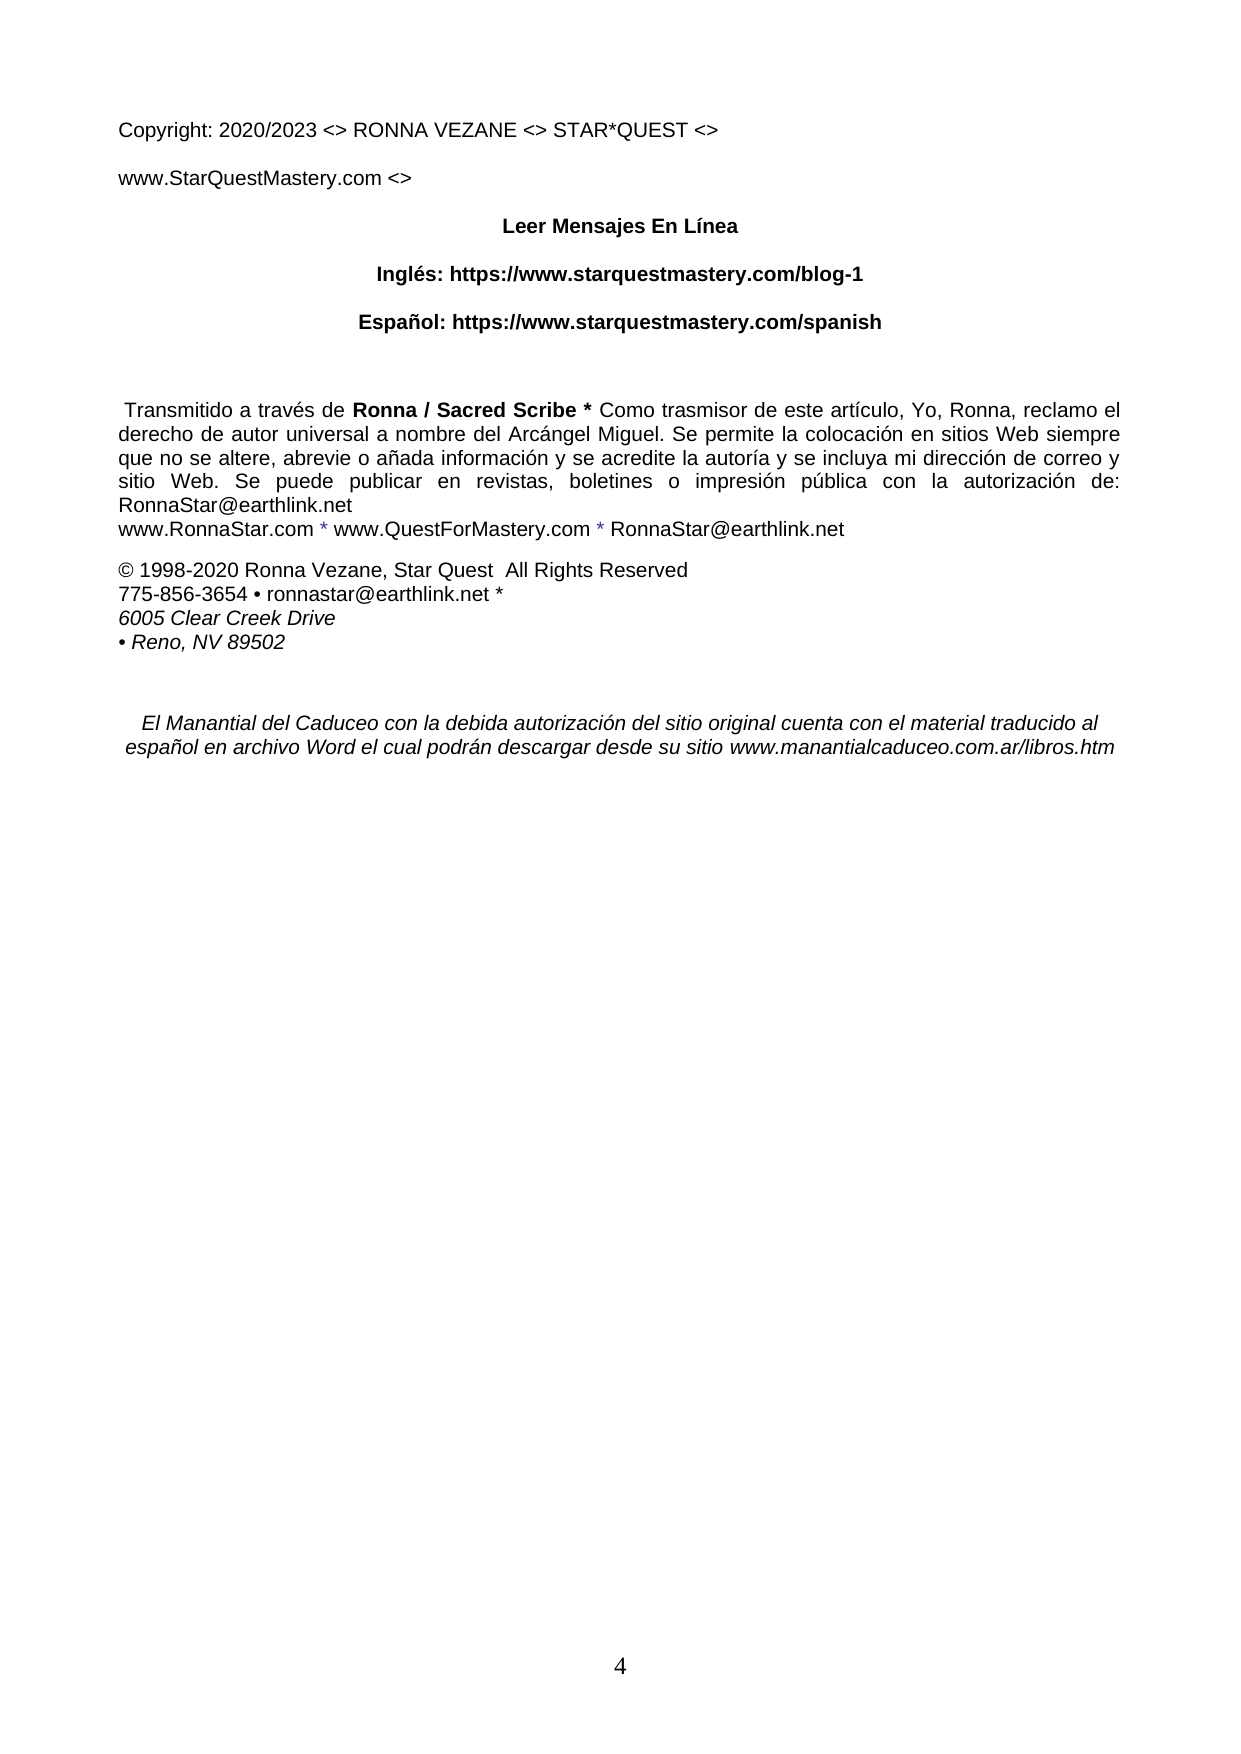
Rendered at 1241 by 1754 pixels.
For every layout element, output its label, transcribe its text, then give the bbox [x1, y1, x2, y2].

text • [118, 606, 1122, 682]
text © 1998-2020 Ronna Vezane, Star Quest All Rights Reserved 775-856-3654 • ronnastar@earthlink.net * [503, 558, 1122, 606]
text El Manantial del Caduceo con la debida autorización del sitio original cuenta con el material traducido al español en archivo Word el cual podrán descargar desde su sitio www.manantialcaduceo.com.ar/libros.htm [118, 682, 1122, 759]
text Leer Mensajes En Línea [118, 214, 1122, 238]
text www.StarQuestMastery.com <> [118, 166, 1122, 190]
text Copyright: 2020/2023 <> RONNA VEZANE <> STAR*QUEST <> [118, 118, 1122, 142]
text www.RonnaStar.com * www.QuestForMastery.com * RonnaStar@earthlink.net [118, 517, 1122, 541]
text Transmitido a través de Ronna / Sacred Scribe * Como trasmisor de este artículo, Yo, Ronna, reclamo el derecho de autor universal a nombre del Arcángel Miguel. Se permite la colocación en sitios Web siempre que no se altere, abrevie o añada información y se acredite la autoría y se incluya mi dirección de correo y sitio Web. Se puede publicar en revistas, boletines o impresión pública con la autorización de: RonnaStar@earthlink.net [118, 397, 1122, 517]
text Español: https://www.starquestmastery.com/spanish [118, 310, 1122, 334]
text Inglés: https://www.starquestmastery.com/blog-1 [118, 262, 1122, 286]
